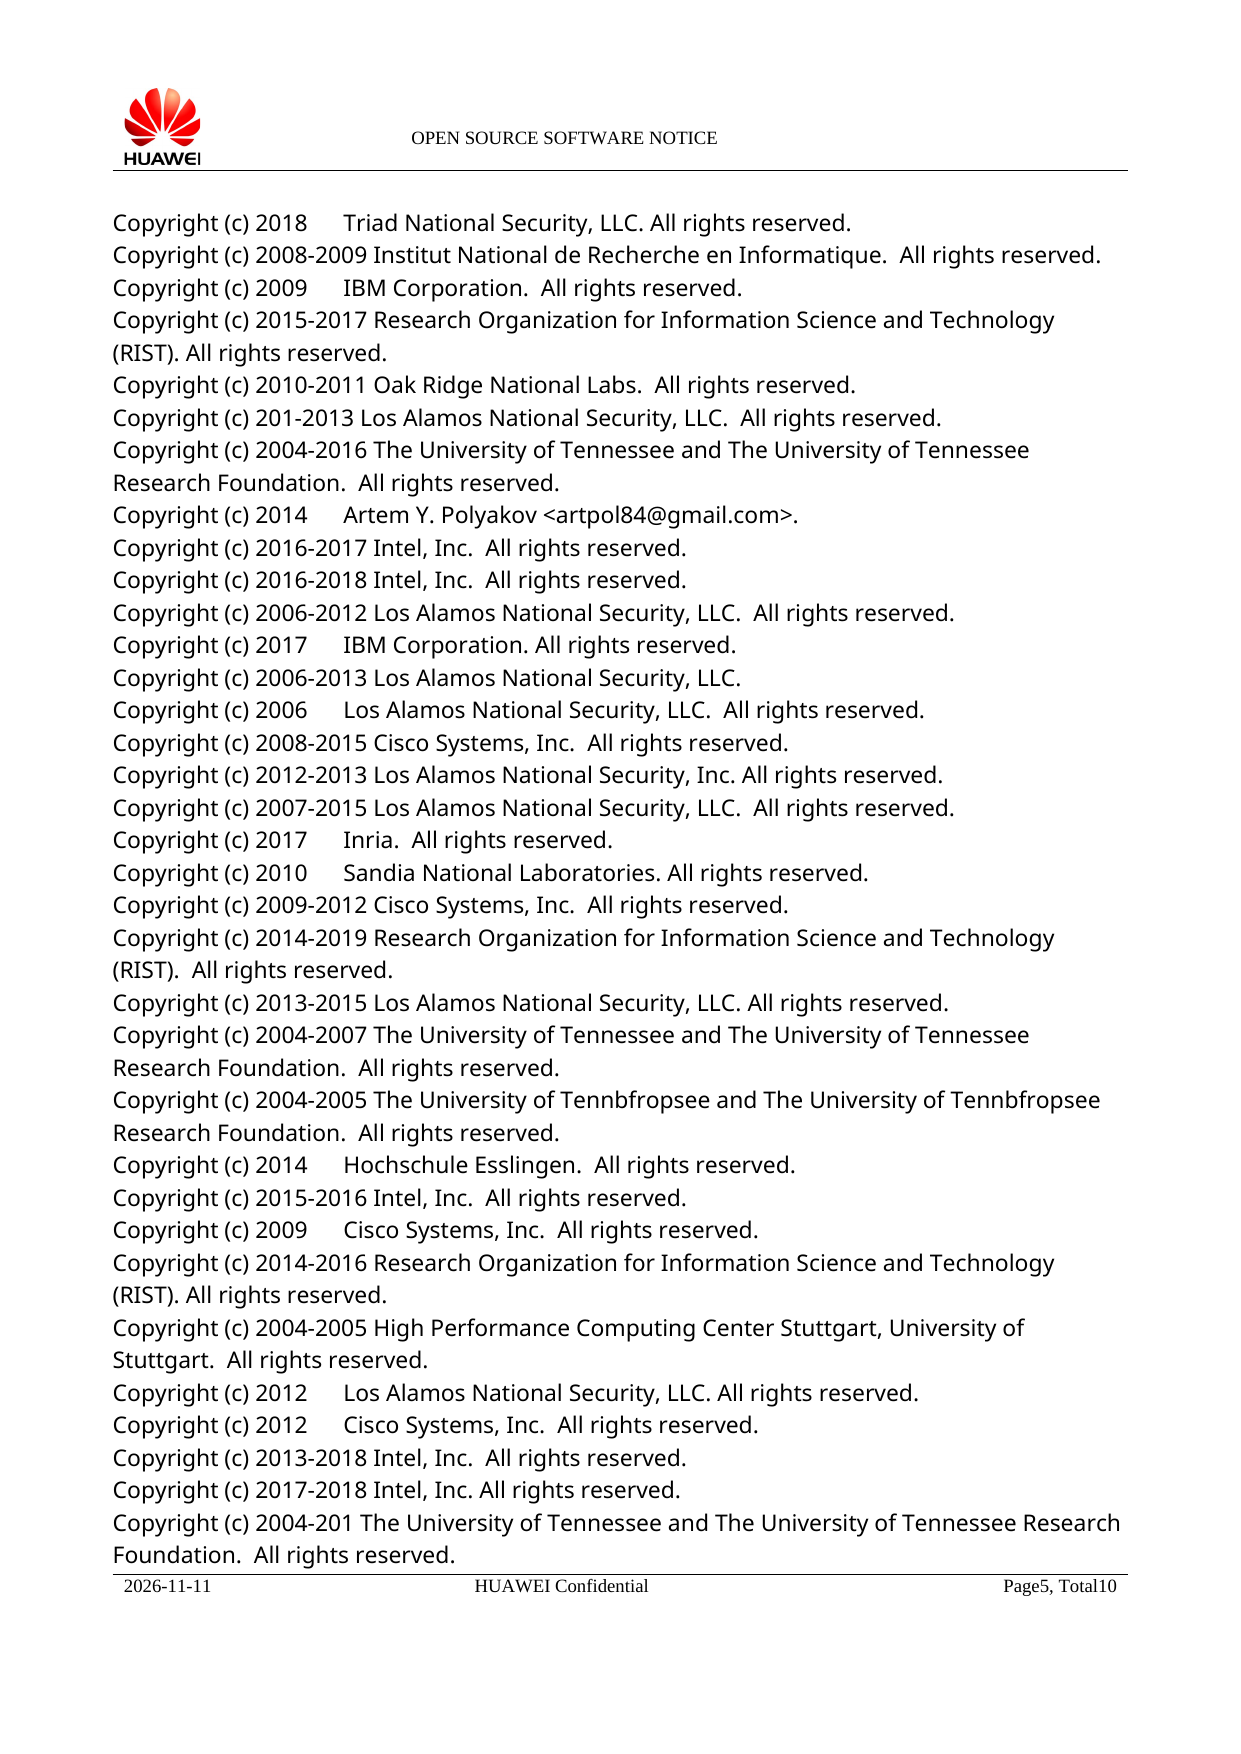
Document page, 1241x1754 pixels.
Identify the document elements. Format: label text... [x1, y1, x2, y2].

picture [124, 88, 201, 165]
